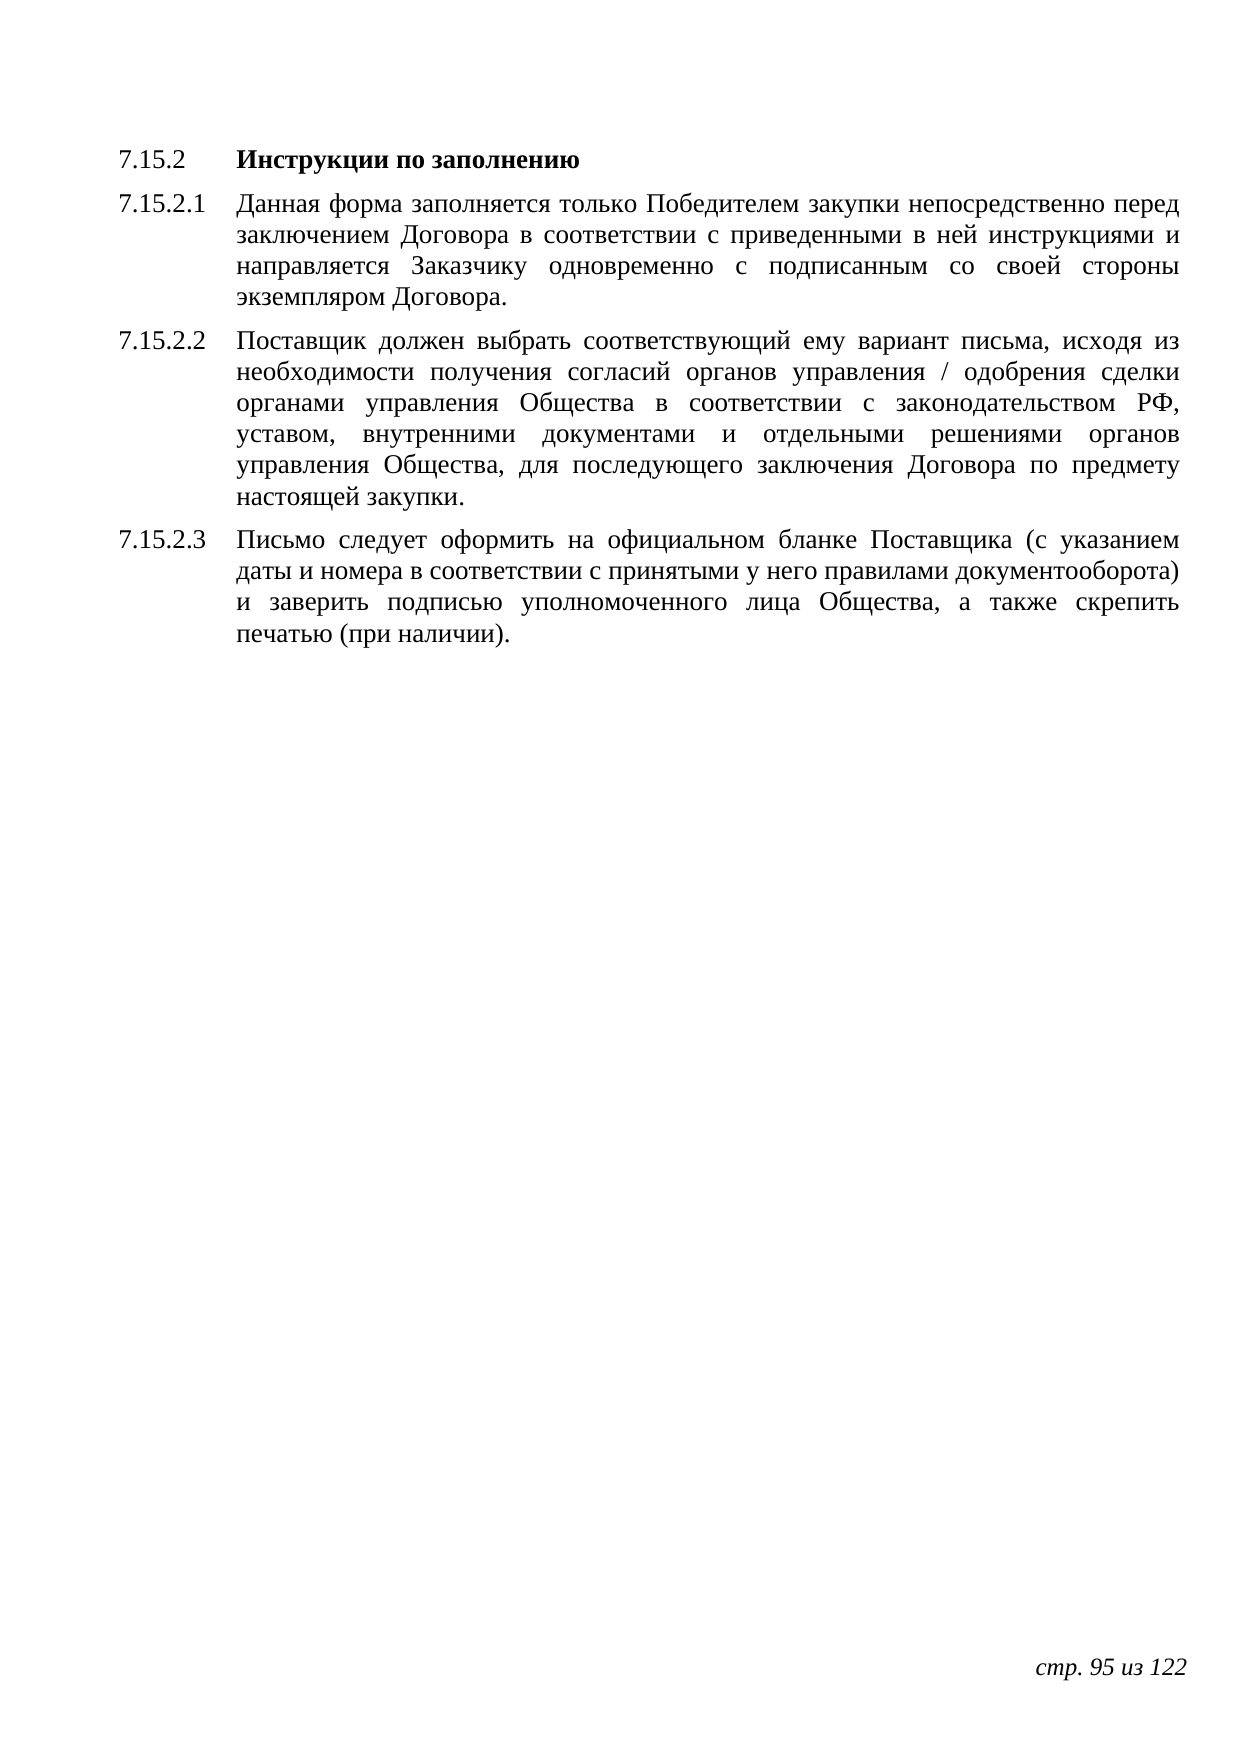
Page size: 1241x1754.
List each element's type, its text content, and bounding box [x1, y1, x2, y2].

list Данная форма заполняется только Победителем закупки непосредственно перед заключением Договора в соответствии с приведенными в ней инструкциями и направляется Заказчику одновременно с подписанным со своей стороны экземпляром Договора. [118, 187, 1181, 311]
list Поставщик должен выбрать соответствующий ему вариант письма, исходя из необходимости получения согласий органов управления / одобрения сделки органами управления Общества в соответствии с законодательством РФ, уставом, внутренними документами и отдельными решениями органов управления Общества, для последующего заключения Договора по предмету настоящей закупки. [118, 324, 1181, 511]
list Письмо следует оформить на официальном бланке Поставщика (с указанием даты и номера в соответствии с принятыми у него правилами документооборота) и заверить подписью уполномоченного лица Общества, а также скрепить печатью (при наличии). [118, 523, 1181, 648]
list Инструкции по заполнению [118, 143, 1181, 174]
